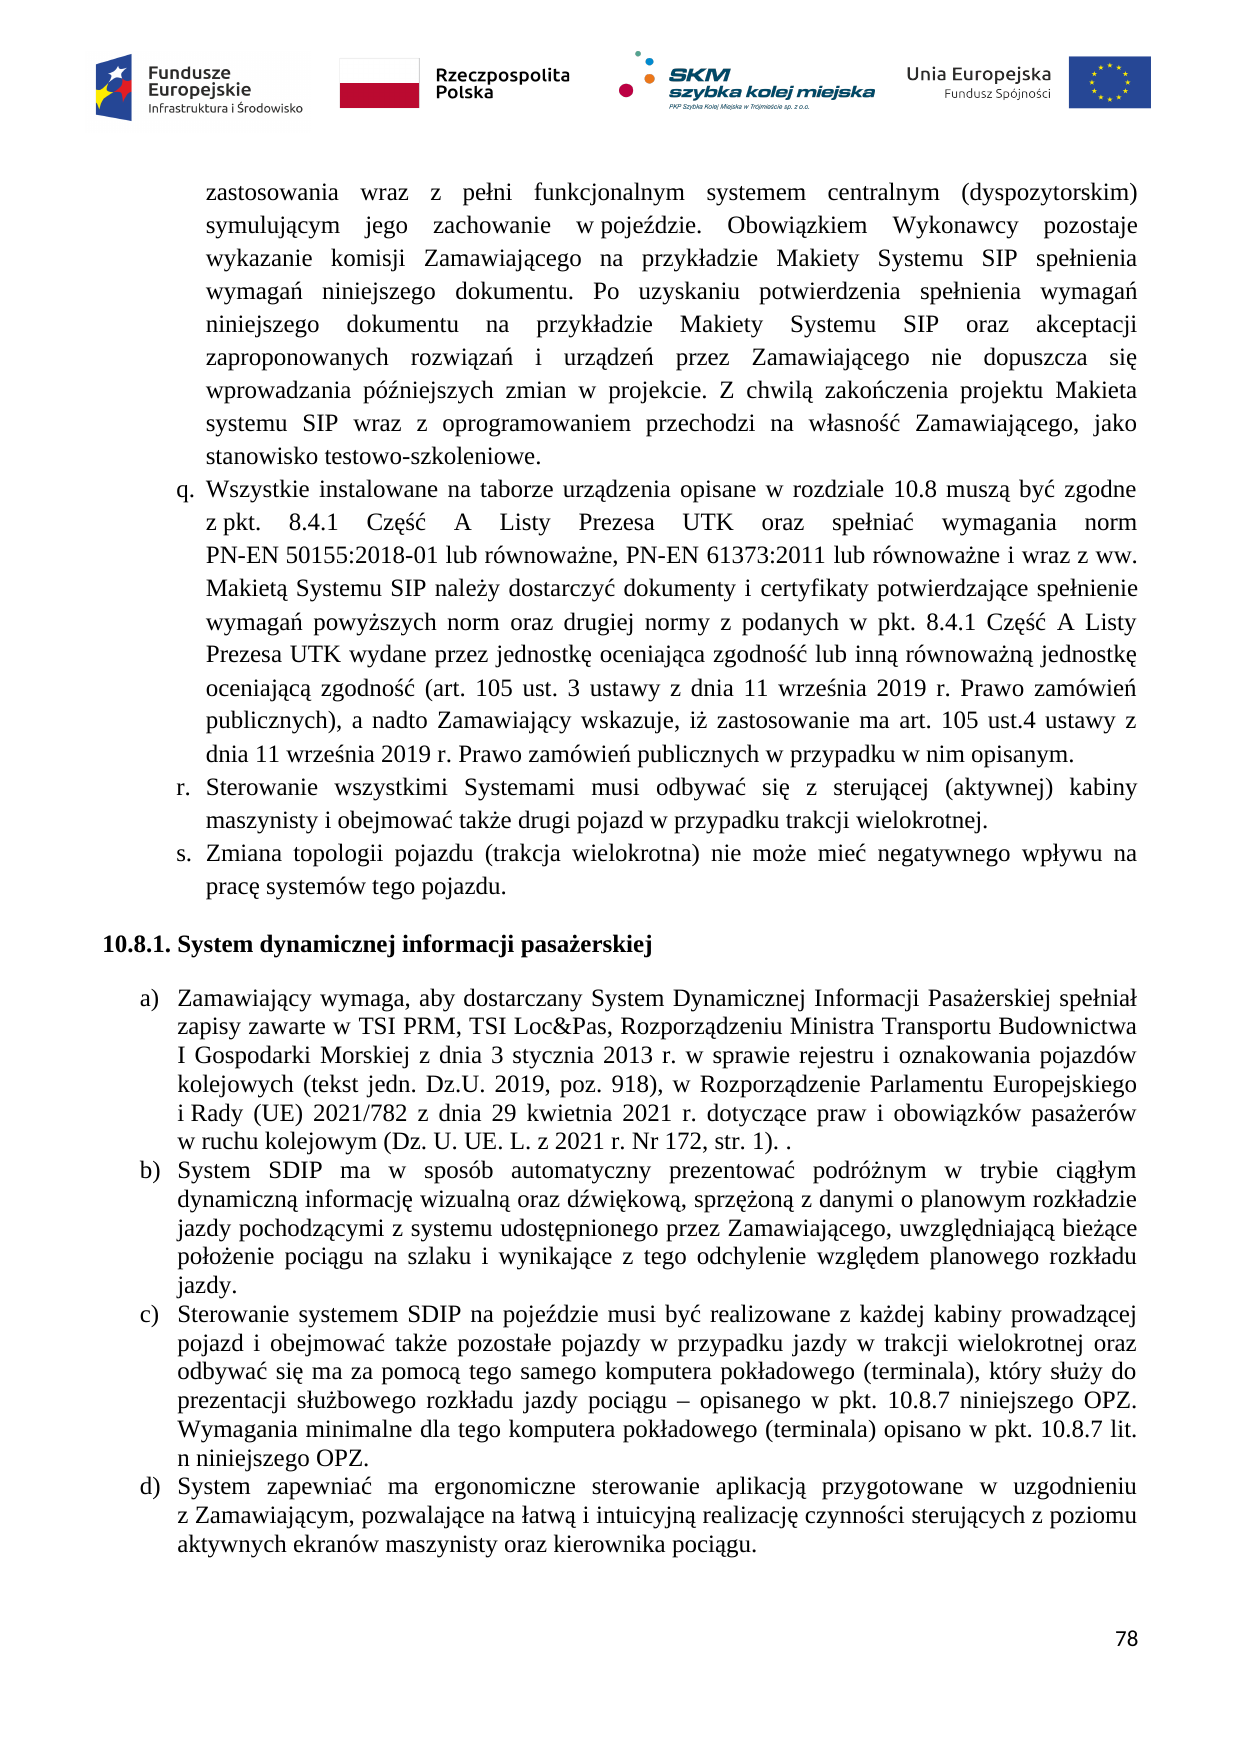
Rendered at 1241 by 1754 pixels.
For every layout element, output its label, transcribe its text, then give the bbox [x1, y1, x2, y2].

list Sterowanie systemem SDIP na pojeździe musi być realizowane z każdej kabiny prowadzącej pojazd i obejmować także pozostałe pojazdy w przypadku jazdy w trakcji wielokrotnej oraz odbywać się ma za pomocą tego samego komputera pokładowego (terminala), który służy do prezentacji służbowego rozkładu jazdy pociągu – opisanego w pkt. 10.8.7 niniejszego OPZ. Wymagania minimalne dla tego komputera pokładowego (terminala) opisano w pkt. 10.8.7 lit. n niniejszego OPZ. [139, 1299, 1138, 1471]
picture [889, 24, 1169, 141]
text 10.8.1. System dynamicznej informacji pasażerskiej [102, 929, 1138, 957]
list System SDIP ma w sposób automatyczny prezentować podróżnym w trybie ciągłym dynamiczną informację wizualną oraz dźwiękową, sprzężoną z danymi o planowym rozkładzie jazdy pochodzącymi z systemu udostępnionego przez Zamawiającego, uwzględniającą bieżące położenie pociągu na szlaku i wynikające z tego odchylenie względem planowego rozkładu jazdy. [139, 1155, 1138, 1299]
picture [85, 51, 311, 133]
picture [619, 51, 875, 110]
list Zmiana topologii pojazdu (trakcja wielokrotna) nie może mieć negatywnego wpływu na pracę systemów tego pojazdu. [176, 838, 1138, 899]
list Wszystkie instalowane na taborze urządzenia opisane w rozdziale 10.8 muszą być zgodne z pkt. 8.4.1 Część A Listy Prezesa UTK oraz spełniać wymagania norm PN-EN 50155:2018-01 lub równoważne, PN-EN 61373:2011 lub równoważne i wraz z ww. Makietą Systemu SIP należy dostarczyć dokumenty i certyfikaty potwierdzające spełnienie wymagań powyższych norm oraz drugiej normy z podanych w pkt. 8.4.1 Część A Listy Prezesa UTK wydane przez jednostkę oceniająca zgodność lub inną równoważną jednostkę oceniającą zgodność (art. 105 ust. 3 ustawy z dnia 11 września 2019 r. Prawo zamówień publicznych), a nadto Zamawiający wskazuje, iż zastosowanie ma art. 105 ust.4 ustawy z dnia 11 września 2019 r. Prawo zamówień publicznych w przypadku w nim opisanym. [176, 474, 1138, 767]
list System zapewniać ma ergonomiczne sterowanie aplikacją przygotowane w uzgodnieniu z Zamawiającym, pozwalające na łatwą i intuicyjną realizację czynności sterujących z poziomu aktywnych ekranów maszynisty oraz kierownika pociągu. [139, 1471, 1138, 1558]
list Zamawiający wymaga, aby dostarczany System Dynamicznej Informacji Pasażerskiej spełniał zapisy zawarte w TSI PRM, TSI Loc&Pas, Rozporządzeniu Ministra Transportu Budownictwa I Gospodarki Morskiej z dnia 3 stycznia 2013 r. w sprawie rejestru i oznakowania pojazdów kolejowych (tekst jedn. Dz.U. 2019, poz. 918), w Rozporządzenie Parlamentu Europejskiego i Rady (UE) 2021/782 z dnia 29 kwietnia 2021 r. dotyczące praw i obowiązków pasażerów w ruchu kolejowym (Dz. U. UE. L. z 2021 r. Nr 172, str. 1). . [139, 983, 1138, 1155]
picture [322, 41, 587, 125]
list Sterowanie wszystkimi Systemami musi odbywać się z sterującej (aktywnej) kabiny maszynisty i obejmować także drugi pojazd w przypadku trakcji wielokrotnej. [176, 772, 1138, 833]
